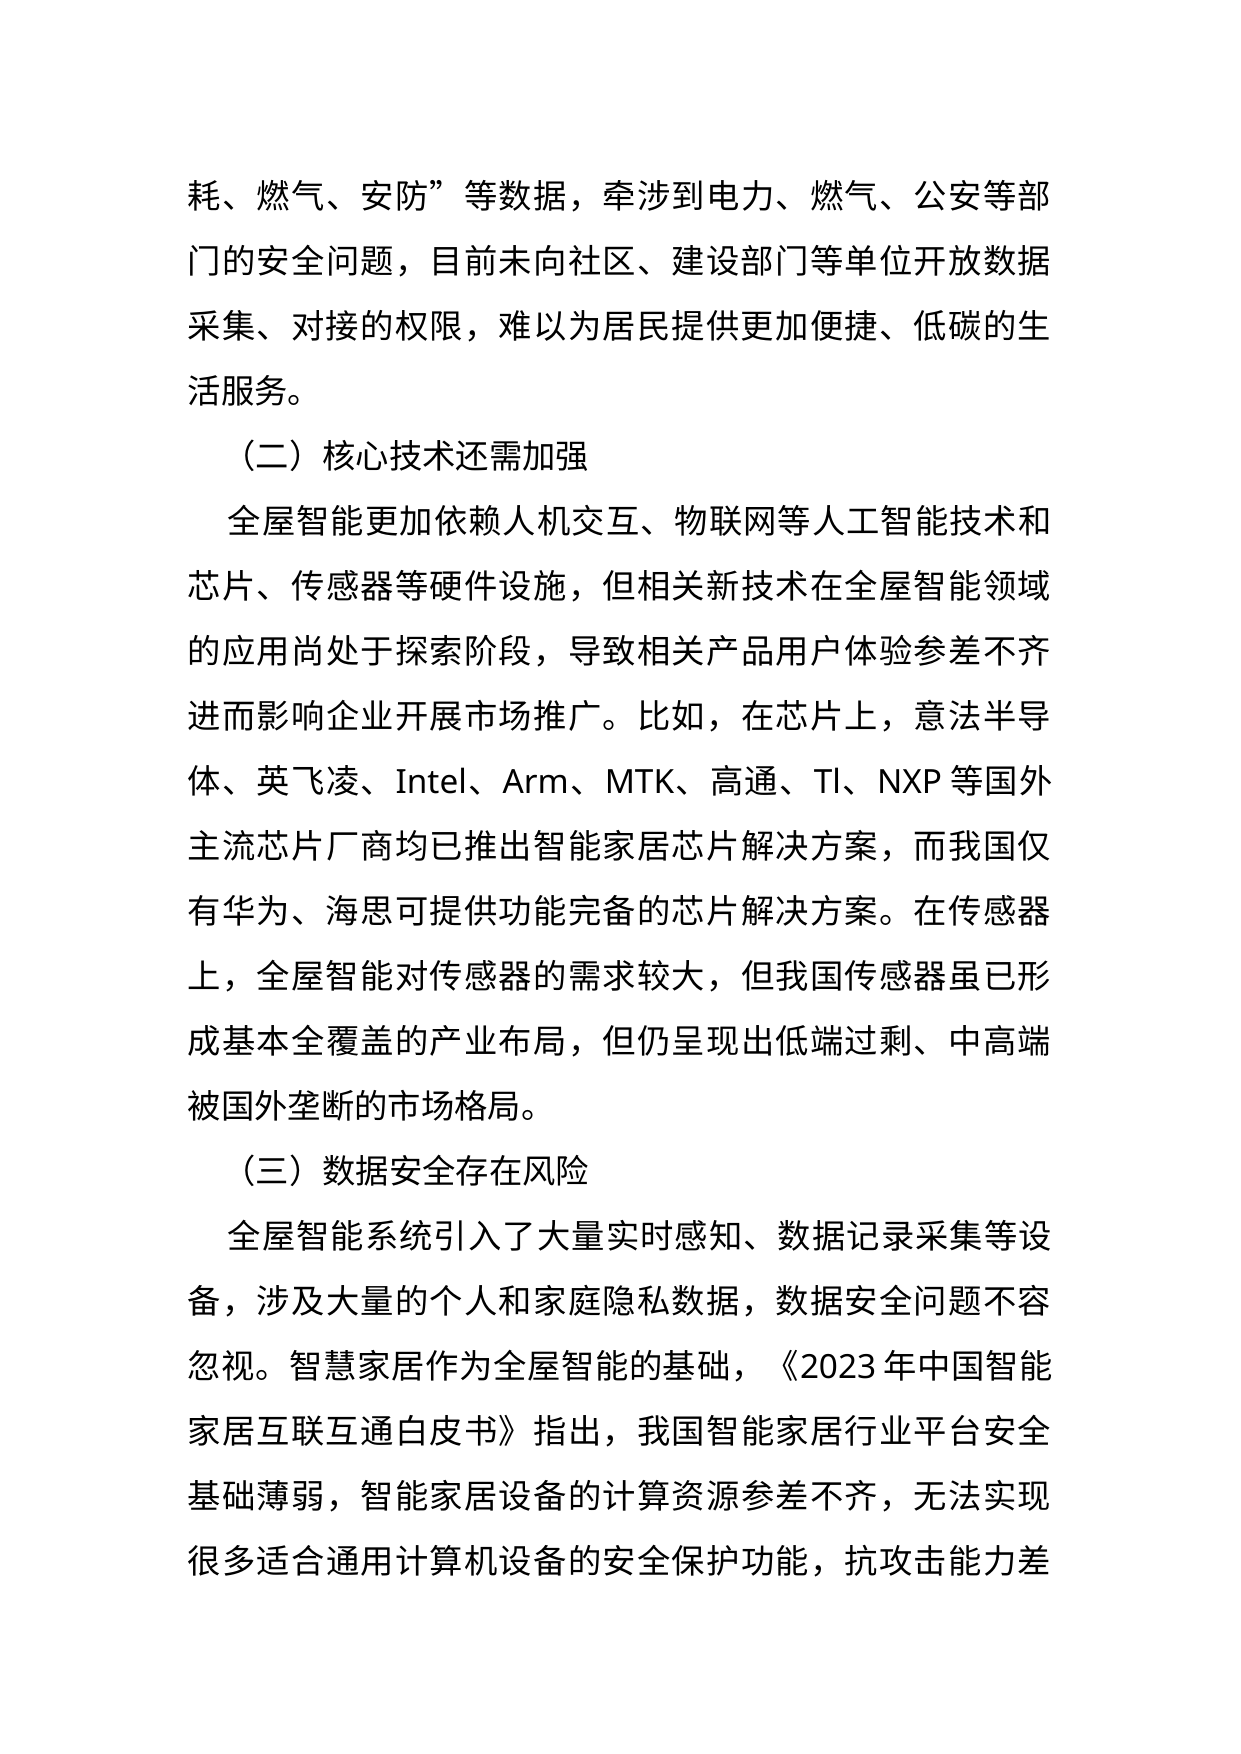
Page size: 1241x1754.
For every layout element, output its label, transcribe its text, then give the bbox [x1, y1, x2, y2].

text （三）数据安全存在风险 [187, 1137, 1053, 1202]
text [187, 162, 1053, 422]
text 全屋智能更加依赖人机交互、物联网等人工智能技术和芯片、传感器等硬件设施，但相关新技术在全屋智能领域的应用尚处于探索阶段，导致相关产品用户体验参差不齐，进而影响企业开展市场推广。比如，在芯片上，意法半导体、英飞凌、Intel、Arm、MTK、高通、Tl、NXP等国外主流芯片厂商均已推出智能家居芯片解决方案，而我国仅有华为、海思可提供功能完备的芯片解决方案。在传感器上，全屋智能对传感器的需求较大，但我国传感器虽已形成基本全覆盖的产业布局，但仍呈现出低端过剩、中高端被国外垄断的市场格局。 [187, 487, 1053, 1137]
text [187, 1202, 1053, 1592]
text （二）核心技术还需加强 [187, 422, 1053, 487]
